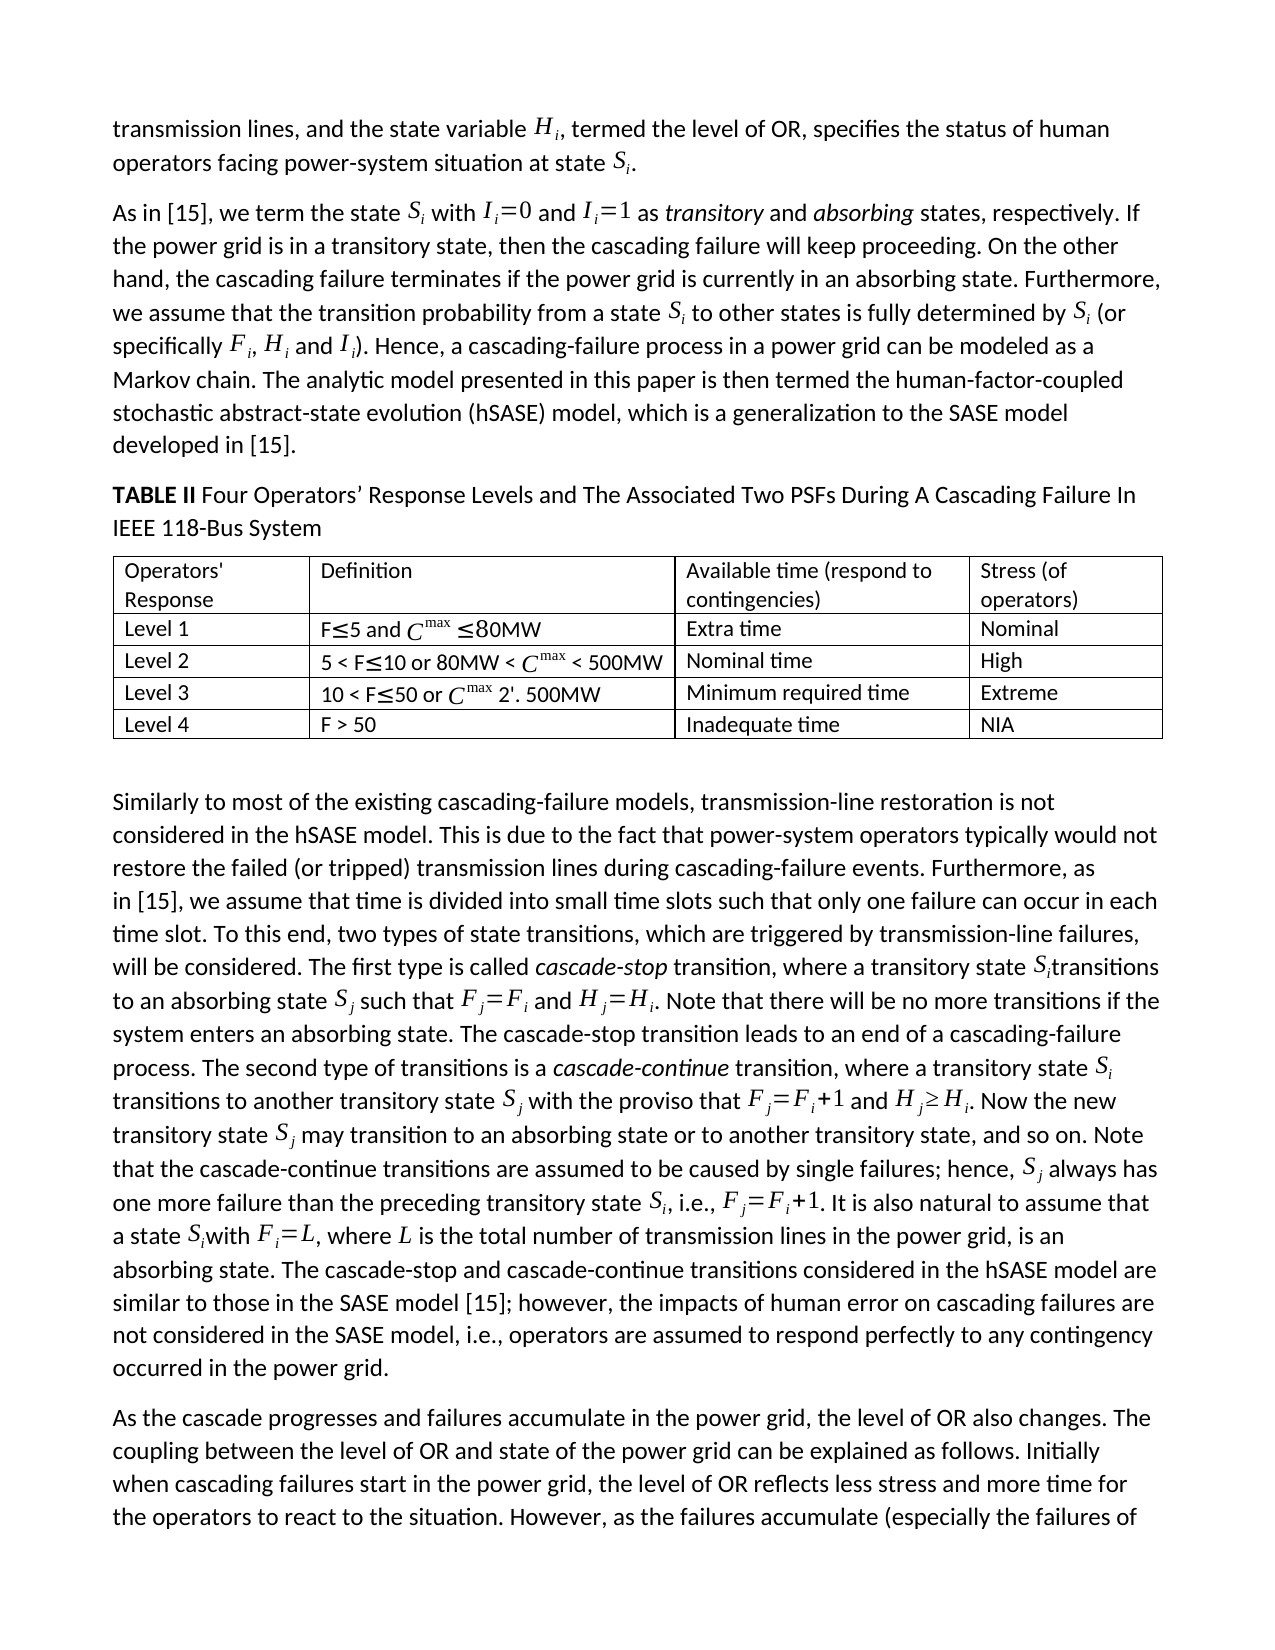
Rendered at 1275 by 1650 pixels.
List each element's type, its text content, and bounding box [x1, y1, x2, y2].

table_cell Level 3 [114, 678, 309, 709]
table_cell Inadequate time [676, 710, 969, 738]
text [112, 112, 1162, 178]
table_cell 5 < F≤10 or 80MW < < 500MW [310, 646, 674, 677]
text Similarly to most of the existing cascading-failure models, transmission-line restoration is not considered in the hSASE model. This is due to the fact that power-system operators typically would not restore the failed (or tripped) transmission lines during cascading-failure events. Furthermore, as in [15], we assume that time is divided into small time slots such that only one failure can occur in each time slot. To this end, two types of state transitions, which are triggered by transmission-line failures, will be considered. The first type is called cascade-stop transition, where a transitory state transitions to an absorbing state such that and . Note that there will be no more transitions if the system enters an absorbing state. The cascade-stop transition leads to an end of a cascading-failure process. The second type of transitions is a cascade-continue transition, where a transitory state transitions to another transitory state with the proviso that and . Now the new transitory state may transition to an absorbing state or to another transitory state, and so on. Note that the cascade-continue transitions are assumed to be caused by single failures; hence, always has one more failure than the preceding transitory state , i.e., . It is also natural to assume that a state with , where is the total number of transmission lines in the power grid, is an absorbing state. The cascade-stop and cascade-continue transitions considered in the hSASE model are similar to those in the SASE model [15]; however, the impacts of human error on cascading failures are not considered in the SASE model, i.e., operators are assumed to respond perfectly to any contingency occurred in the power grid. [112, 786, 1162, 1383]
table_cell Nominal time [676, 646, 969, 677]
text As in [15], we term the state with and as transitory and absorbing states, respectively. If the power grid is in a transitory state, then the cascading failure will keep proceeding. On the other hand, the cascading failure terminates if the power grid is currently in an absorbing state. Furthermore, we assume that the transition probability from a state to other states is fully determined by (or specifically , and ). Hence, a cascading-failure process in a power grid can be modeled as a Markov chain. The analytic model presented in this paper is then termed the human-factor-coupled stochastic abstract-state evolution (hSASE) model, which is a generalization to the SASE model developed in [15]. [112, 197, 1162, 460]
table_header Definition [310, 557, 674, 613]
table_header Stress (of operators) [970, 557, 1162, 613]
text TABLE II Four Operators’ Response Levels and The Associated Two PSFs During A Cascading Failure In IEEE 118-Bus System [112, 479, 1162, 543]
table_cell Level 2 [114, 646, 309, 677]
table_cell NIA [970, 710, 1162, 738]
table_cell F≤5 and ≤80MW [310, 614, 674, 645]
table_cell Level 4 [114, 710, 309, 738]
table_cell 10 < F≤50 or 2'. 500MW [310, 678, 674, 709]
table_cell F > 50 [310, 710, 674, 738]
table_cell High [970, 646, 1162, 677]
table_cell Nominal [970, 614, 1162, 645]
table_cell Minimum required time [676, 678, 969, 709]
table_cell Extra time [676, 614, 969, 645]
table_header Available time (respond to contingencies) [676, 557, 969, 613]
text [112, 1402, 1162, 1531]
table_cell Level 1 [114, 614, 309, 645]
table_header Operators' Response [114, 557, 309, 613]
table_cell Extreme [970, 678, 1162, 709]
